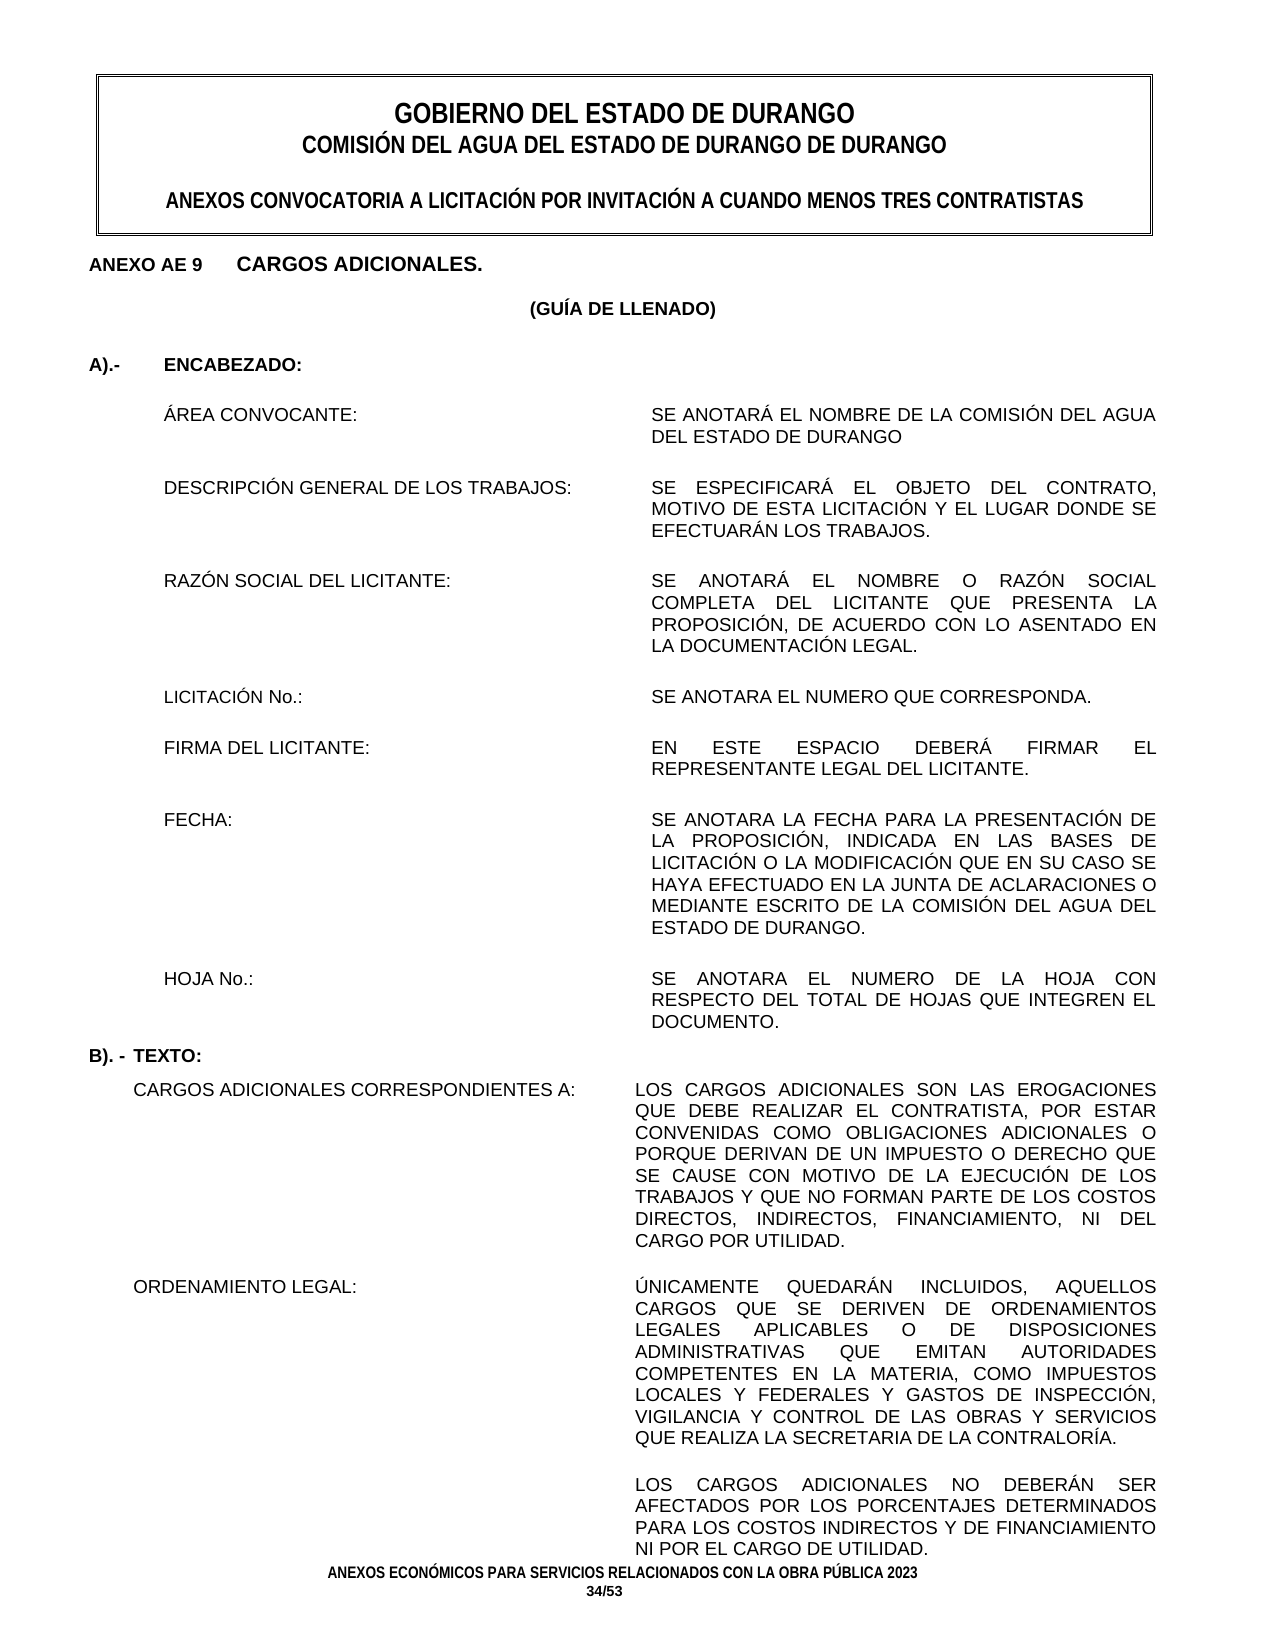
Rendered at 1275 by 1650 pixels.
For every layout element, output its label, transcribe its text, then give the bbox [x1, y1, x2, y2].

text ORDENAMIENTO LEGAL: ÚNICAMENTE QUEDARÁN INCLUIDOS, AQUELLOS CARGOS QUE SE DERIVEN DE ORDENAMIENTOS LEGALES APLICABLES O DE DISPOSICIONES ADMINISTRATIVAS QUE EMITAN AUTORIDADES COMPETENTES EN LA MATERIA, COMO IMPUESTOS LOCALES Y FEDERALES Y GASTOS DE INSPECCIÓN, VIGILANCIA Y CONTROL DE LAS OBRAS Y SERVICIOS QUE REALIZA LA SECRETARIA DE LA CONTRALORÍA. [133, 1276, 1157, 1448]
text B). - TEXTO: [89, 1044, 1157, 1066]
text FIRMA DEL LICITANTE: EN ESTE ESPACIO DEBERÁ FIRMAR EL REPRESENTANTE LEGAL DEL LICITANTE. [164, 736, 1157, 779]
text FECHA: SE ANOTARA LA FECHA PARA LA PRESENTACIÓN DE LA PROPOSICIÓN, INDICADA EN LAS BASES DE LICITACIÓN O LA MODIFICACIÓN QUE EN SU CASO SE HAYA EFECTUADO EN LA JUNTA DE ACLARACIONES O MEDIANTE ESCRITO DE LA COMISIÓN DEL AGUA DEL ESTADO DE DURANGO. [164, 809, 1157, 938]
text A).- ENCABEZADO: [89, 353, 1082, 375]
text CARGOS ADICIONALES CORRESPONDIENTES A: LOS CARGOS ADICIONALES SON LAS EROGACIONES QUE DEBE REALIZAR EL CONTRATISTA, POR ESTAR CONVENIDAS COMO OBLIGACIONES ADICIONALES O PORQUE DERIVAN DE UN IMPUESTO O DERECHO QUE SE CAUSE CON MOTIVO DE LA EJECUCIÓN DE LOS TRABAJOS Y QUE NO FORMAN PARTE DE LOS COSTOS DIRECTOS, INDIRECTOS, FINANCIAMIENTO, NI DEL CARGO POR UTILIDAD. [133, 1078, 1157, 1251]
text LOS CARGOS ADICIONALES NO DEBERÁN SER AFECTADOS POR LOS PORCENTAJES DETERMINADOS PARA LOS COSTOS INDIRECTOS Y DE FINANCIAMIENTO NI POR EL CARGO DE UTILIDAD. [162, 1473, 1157, 1560]
text DESCRIPCIÓN GENERAL DE LOS TRABAJOS: SE ESPECIFICARÁ EL OBJETO DEL CONTRATO, MOTIVO DE ESTA LICITACIÓN Y EL LUGAR DONDE SE EFECTUARÁN LOS TRABAJOS. [164, 476, 1157, 541]
text RAZÓN SOCIAL DEL LICITANTE: SE ANOTARÁ EL NOMBRE O RAZÓN SOCIAL COMPLETA DEL LICITANTE QUE PRESENTA LA PROPOSICIÓN, DE ACUERDO CON LO ASENTADO EN LA DOCUMENTACIÓN LEGAL. [164, 570, 1157, 657]
text LICITACIÓN No.: SE ANOTARA EL NUMERO QUE CORRESPONDA. [164, 686, 1157, 707]
text HOJA No.: SE ANOTARA EL NUMERO DE LA HOJA CON RESPECTO DEL TOTAL DE HOJAS QUE INTEGREN EL DOCUMENTO. [164, 967, 1157, 1032]
text ÁREA CONVOCANTE: SE ANOTARÁ EL NOMBRE DE LA COMISIÓN DEL AGUA DEL ESTADO DE DURANGO [164, 404, 1157, 447]
